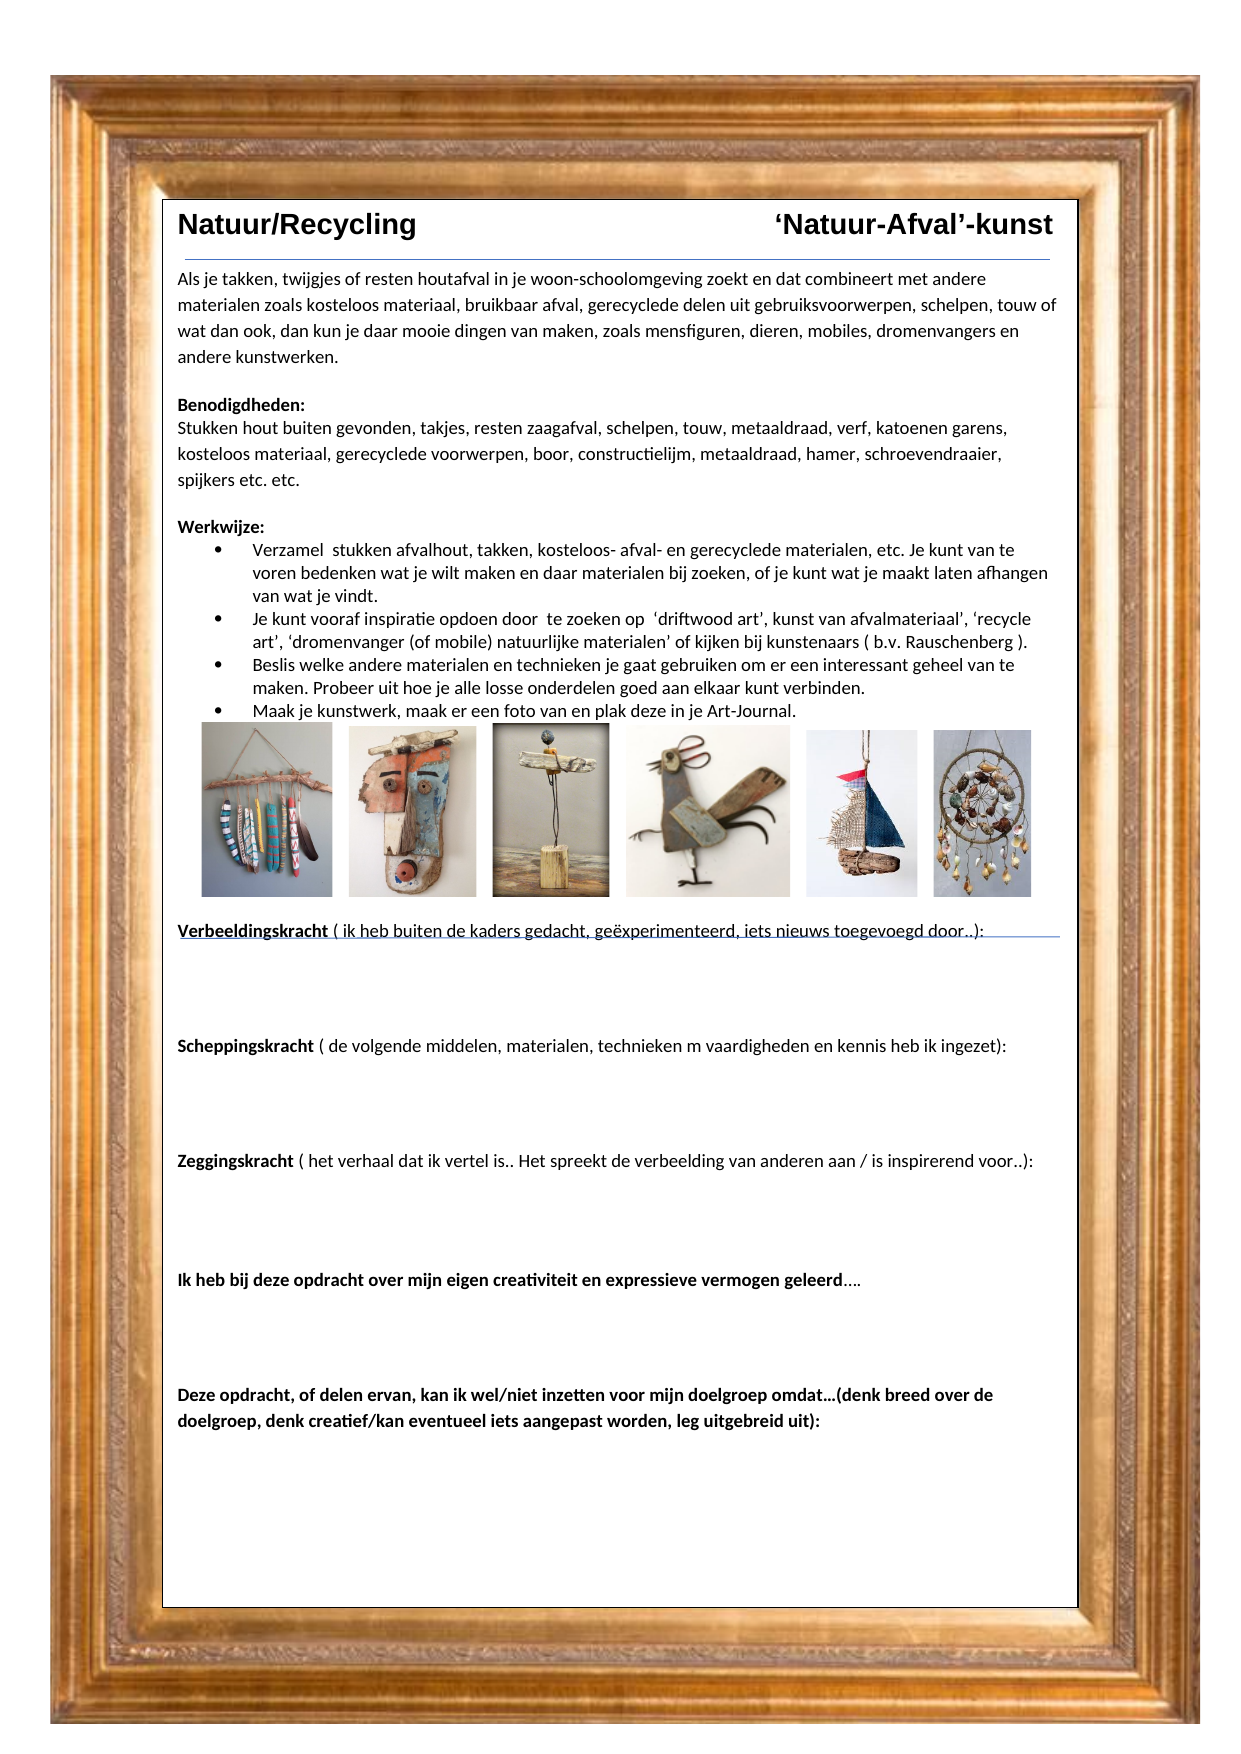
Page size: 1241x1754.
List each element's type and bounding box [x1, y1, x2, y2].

picture [50, 75, 1201, 1724]
